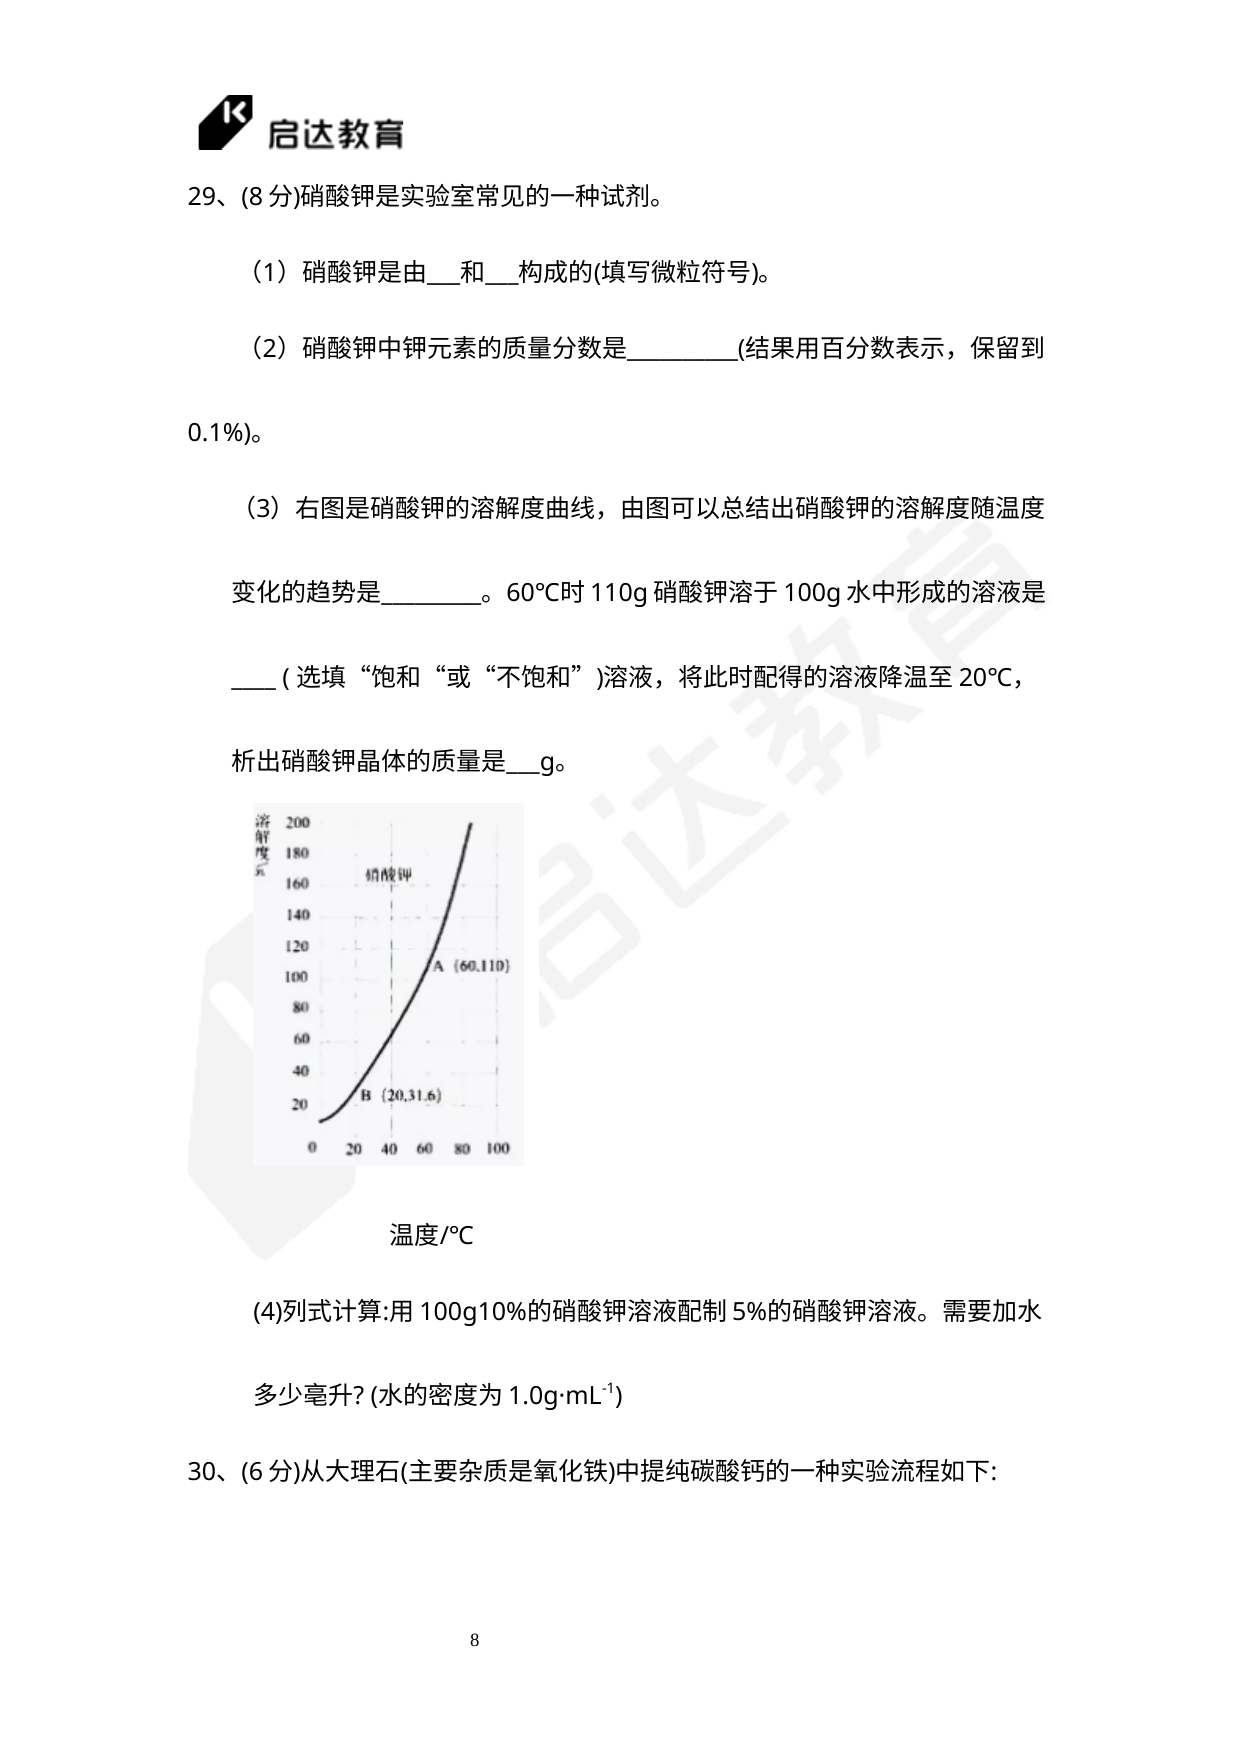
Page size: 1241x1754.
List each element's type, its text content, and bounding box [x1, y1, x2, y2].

picture [253, 803, 539, 1166]
text （1）硝酸钾是由___和___构成的(填写微粒符号)。 [187, 238, 1053, 303]
text 30、(6分)从大理石(主要杂质是氧化铁)中提纯碳酸钙的一种实验流程如下: [187, 1437, 1053, 1502]
text (4)列式计算:用100g10%的硝酸钾溶液配制5%的硝酸钾溶液。需要加水多少亳升? (水的密度为1.0g·mL-1) [253, 1277, 1053, 1426]
text 29、(8分)硝酸钾是实验室常见的一种试剂。 [187, 162, 1053, 227]
picture [198, 95, 404, 150]
text 温度/℃ [253, 1201, 1053, 1266]
text （3）右图是硝酸钾的溶解度曲线，由图可以总结出硝酸钾的溶解度随温度变化的趋势是_________。60℃时110g硝酸钾溶于100g水中形成的溶液是____ ( 选填“饱和“或“不饱和”)溶液，将此时配得的溶液降温至20℃，析出硝酸钾晶体的质量是___g。 [231, 474, 1053, 792]
text （2）硝酸钾中钾元素的质量分数是__________(结果用百分数表示，保留到0.1%)。 [187, 314, 1053, 463]
